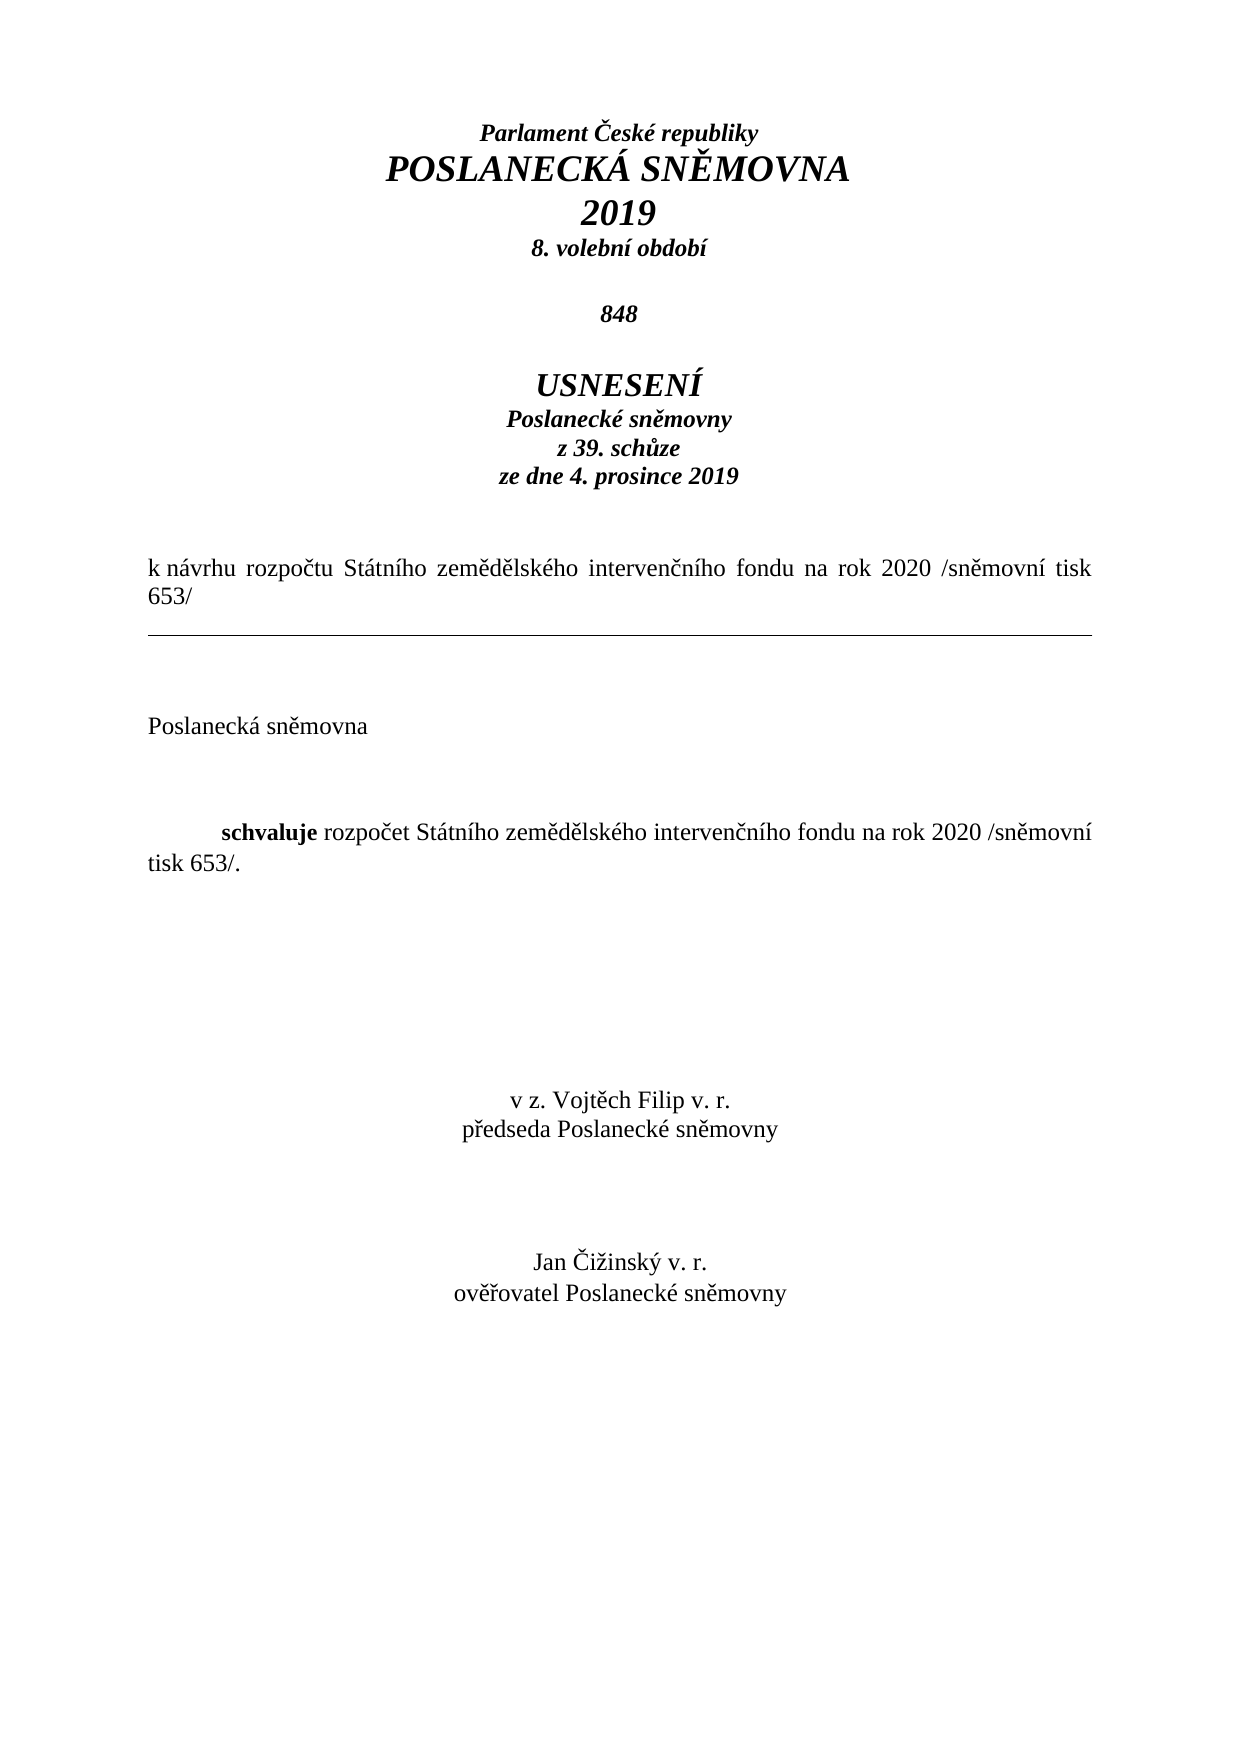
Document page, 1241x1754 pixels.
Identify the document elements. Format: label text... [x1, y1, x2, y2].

text z 39. schůze [148, 433, 1092, 461]
text předseda Poslanecké sněmovny [148, 1114, 1092, 1143]
text 848 [148, 299, 1092, 328]
text schvaluje rozpočet Státního zemědělského intervenčního fondu na rok 2020 /sněmovní tisk 653/. [148, 817, 1092, 877]
text ověřovatel Poslanecké sněmovny [148, 1278, 1092, 1307]
text USNESENÍ [148, 366, 1092, 404]
text Poslanecká sněmovna [148, 711, 1092, 740]
text Poslanecké sněmovny [148, 404, 1092, 433]
text v z. Vojtěch Filip v. r. [148, 1085, 1092, 1114]
text ze dne 4. prosince 2019 [148, 461, 1092, 490]
text k návrhu rozpočtu Státního zemědělského intervenčního fondu na rok 2020 /sněmovní tisk 653/ [148, 553, 1092, 635]
text POSLANECKÁ SNĚMOVNA [148, 147, 1092, 190]
text Jan Čižinský v. r. [148, 1247, 1092, 1276]
text 2019 [148, 190, 1092, 233]
text 8. volební období [148, 233, 1092, 262]
text Parlament České republiky [148, 118, 1092, 147]
